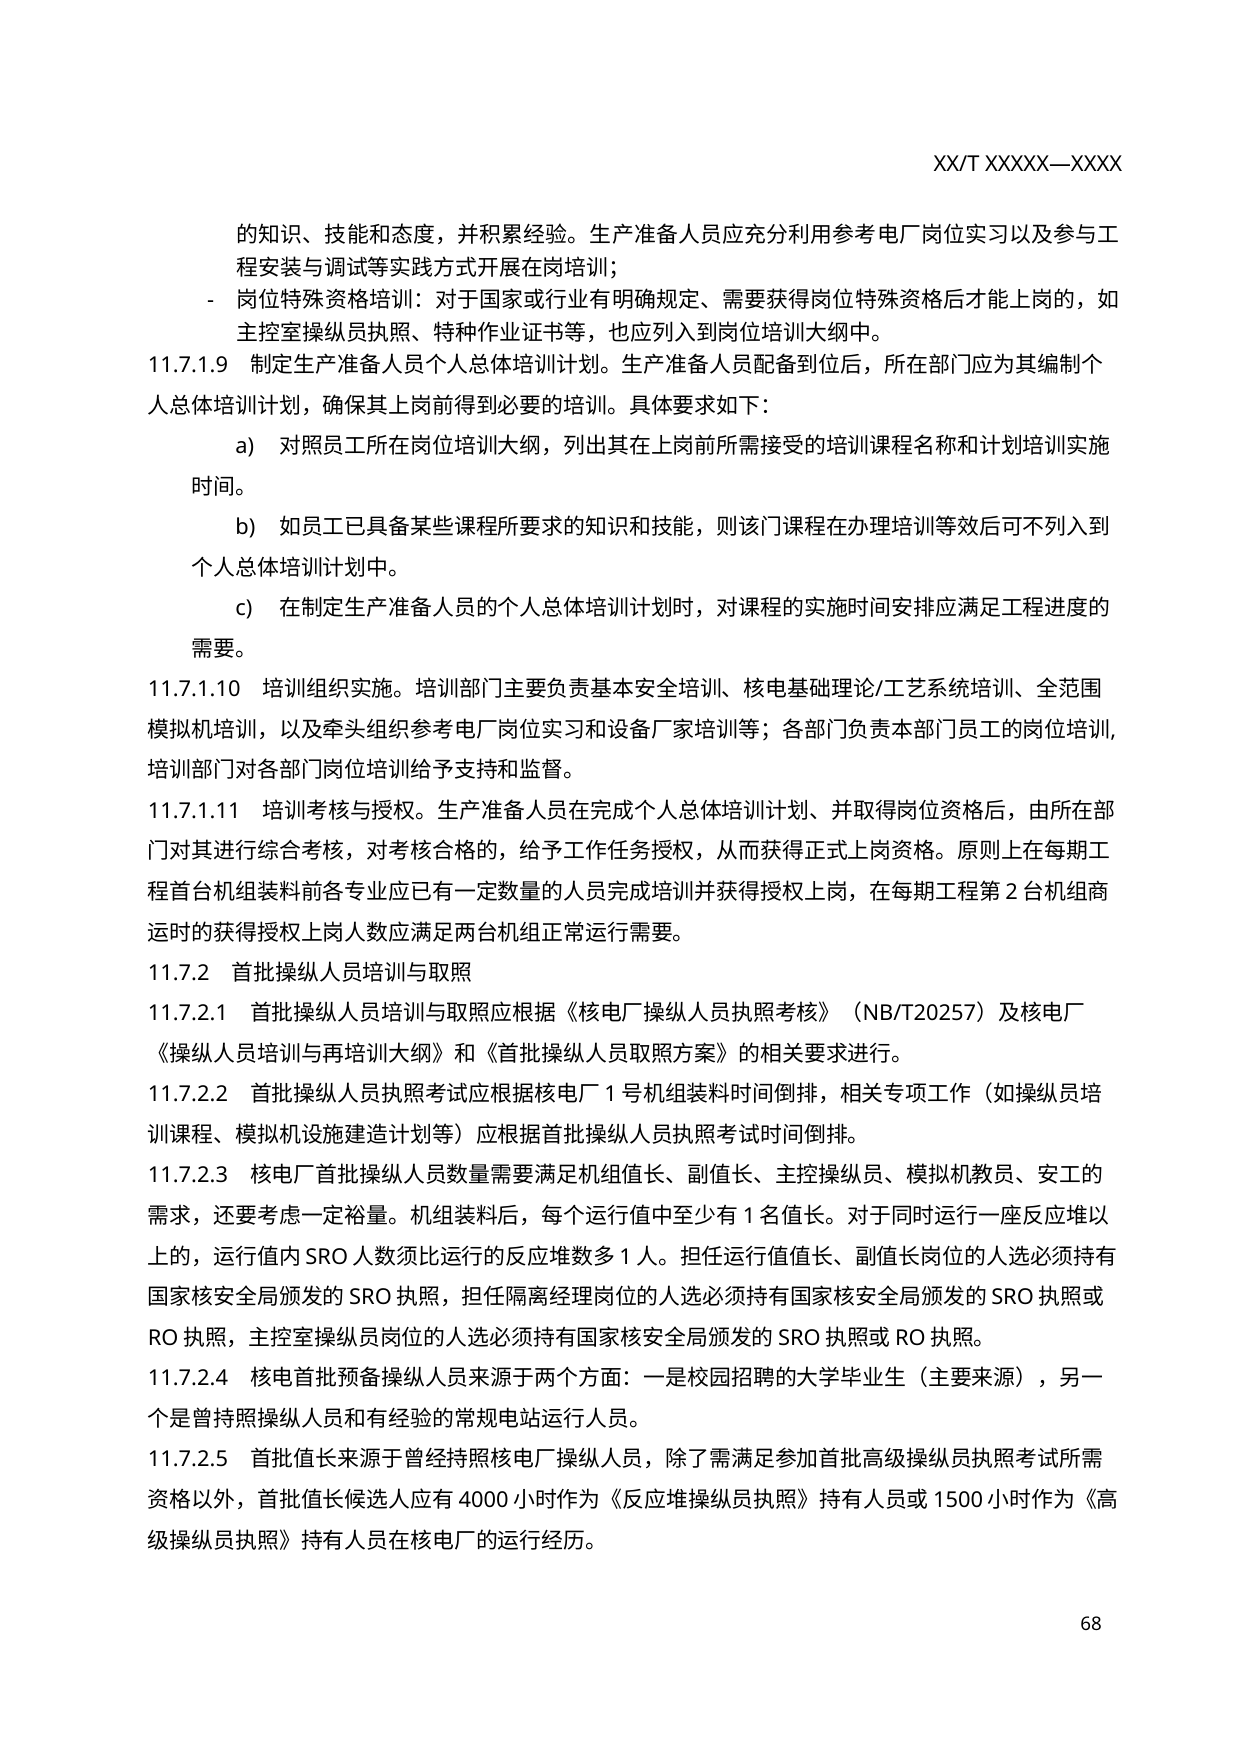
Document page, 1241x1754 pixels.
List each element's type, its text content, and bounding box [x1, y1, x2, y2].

list 在制定生产准备人员的个人总体培训计划时，对课程的实施时间安排应满足工程进度的需要。 [191, 590, 1122, 663]
list 对照员工所在岗位培训大纲，列出其在上岗前所需接受的培训课程名称和计划培训实施时间。 [191, 428, 1122, 501]
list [207, 217, 1122, 282]
list 首批值长来源于曾经持照核电厂操纵人员，除了需满足参加首批高级操纵员执照考试所需资格以外，首批值长候选人应有4000小时作为《反应堆操纵员执照》持有人员或1500小时作为《高级操纵员执照》持有人员在核电厂的运行经历。 [148, 1441, 1122, 1555]
list 岗位特殊资格培训：对于国家或行业有明确规定、需要获得岗位特殊资格后才能上岗的，如主控室操纵员执照、特种作业证书等，也应列入到岗位培训大纲中。 [207, 282, 1122, 347]
list 制定生产准备人员个人总体培训计划。生产准备人员配备到位后，所在部门应为其编制个人总体培训计划，确保其上岗前得到必要的培训。具体要求如下： [148, 347, 1122, 420]
list 培训考核与授权。生产准备人员在完成个人总体培训计划、并取得岗位资格后，由所在部门对其进行综合考核，对考核合格的，给予工作任务授权，从而获得正式上岗资格。原则上在每期工程首台机组装料前各专业应已有一定数量的人员完成培训并获得授权上岗，在每期工程第2台机组商运时的获得授权上岗人数应满足两台机组正常运行需要。 [148, 792, 1122, 947]
list 如员工已具备某些课程所要求的知识和技能，则该门课程在办理培训等效后可不列入到个人总体培训计划中。 [191, 509, 1122, 582]
list 首批操纵人员培训与取照应根据《核电厂操纵人员执照考核》（NB/T20257）及核电厂《操纵人员培训与再培训大纲》和《首批操纵人员取照方案》的相关要求进行。 [148, 995, 1122, 1068]
list 培训组织实施。培训部门主要负责基本安全培训、核电基础理论/工艺系统培训、全范围模拟机培训，以及牵头组织参考电厂岗位实习和设备厂家培训等；各部门负责本部门员工的岗位培训,培训部门对各部门岗位培训给予支持和监督。 [148, 671, 1122, 784]
list 核电厂首批操纵人员数量需要满足机组值长、副值长、主控操纵员、模拟机教员、安工的需求，还要考虑一定裕量。机组装料后，每个运行值中至少有1名值长。对于同时运行一座反应堆以上的，运行值内SRO人数须比运行的反应堆数多1人。担任运行值值长、副值长岗位的人选必须持有国家核安全局颁发的SRO执照，担任隔离经理岗位的人选必须持有国家核安全局颁发的SRO执照或RO执照，主控室操纵员岗位的人选必须持有国家核安全局颁发的SRO执照或RO执照。 [148, 1157, 1122, 1352]
list 核电首批预备操纵人员来源于两个方面：一是校园招聘的大学毕业生（主要来源），另一个是曾持照操纵人员和有经验的常规电站运行人员。 [148, 1360, 1122, 1433]
text 首批操纵人员培训与取照 [148, 955, 1122, 987]
list 首批操纵人员执照考试应根据核电厂1号机组装料时间倒排，相关专项工作（如操纵员培训课程、模拟机设施建造计划等）应根据首批操纵人员执照考试时间倒排。 [148, 1076, 1122, 1149]
